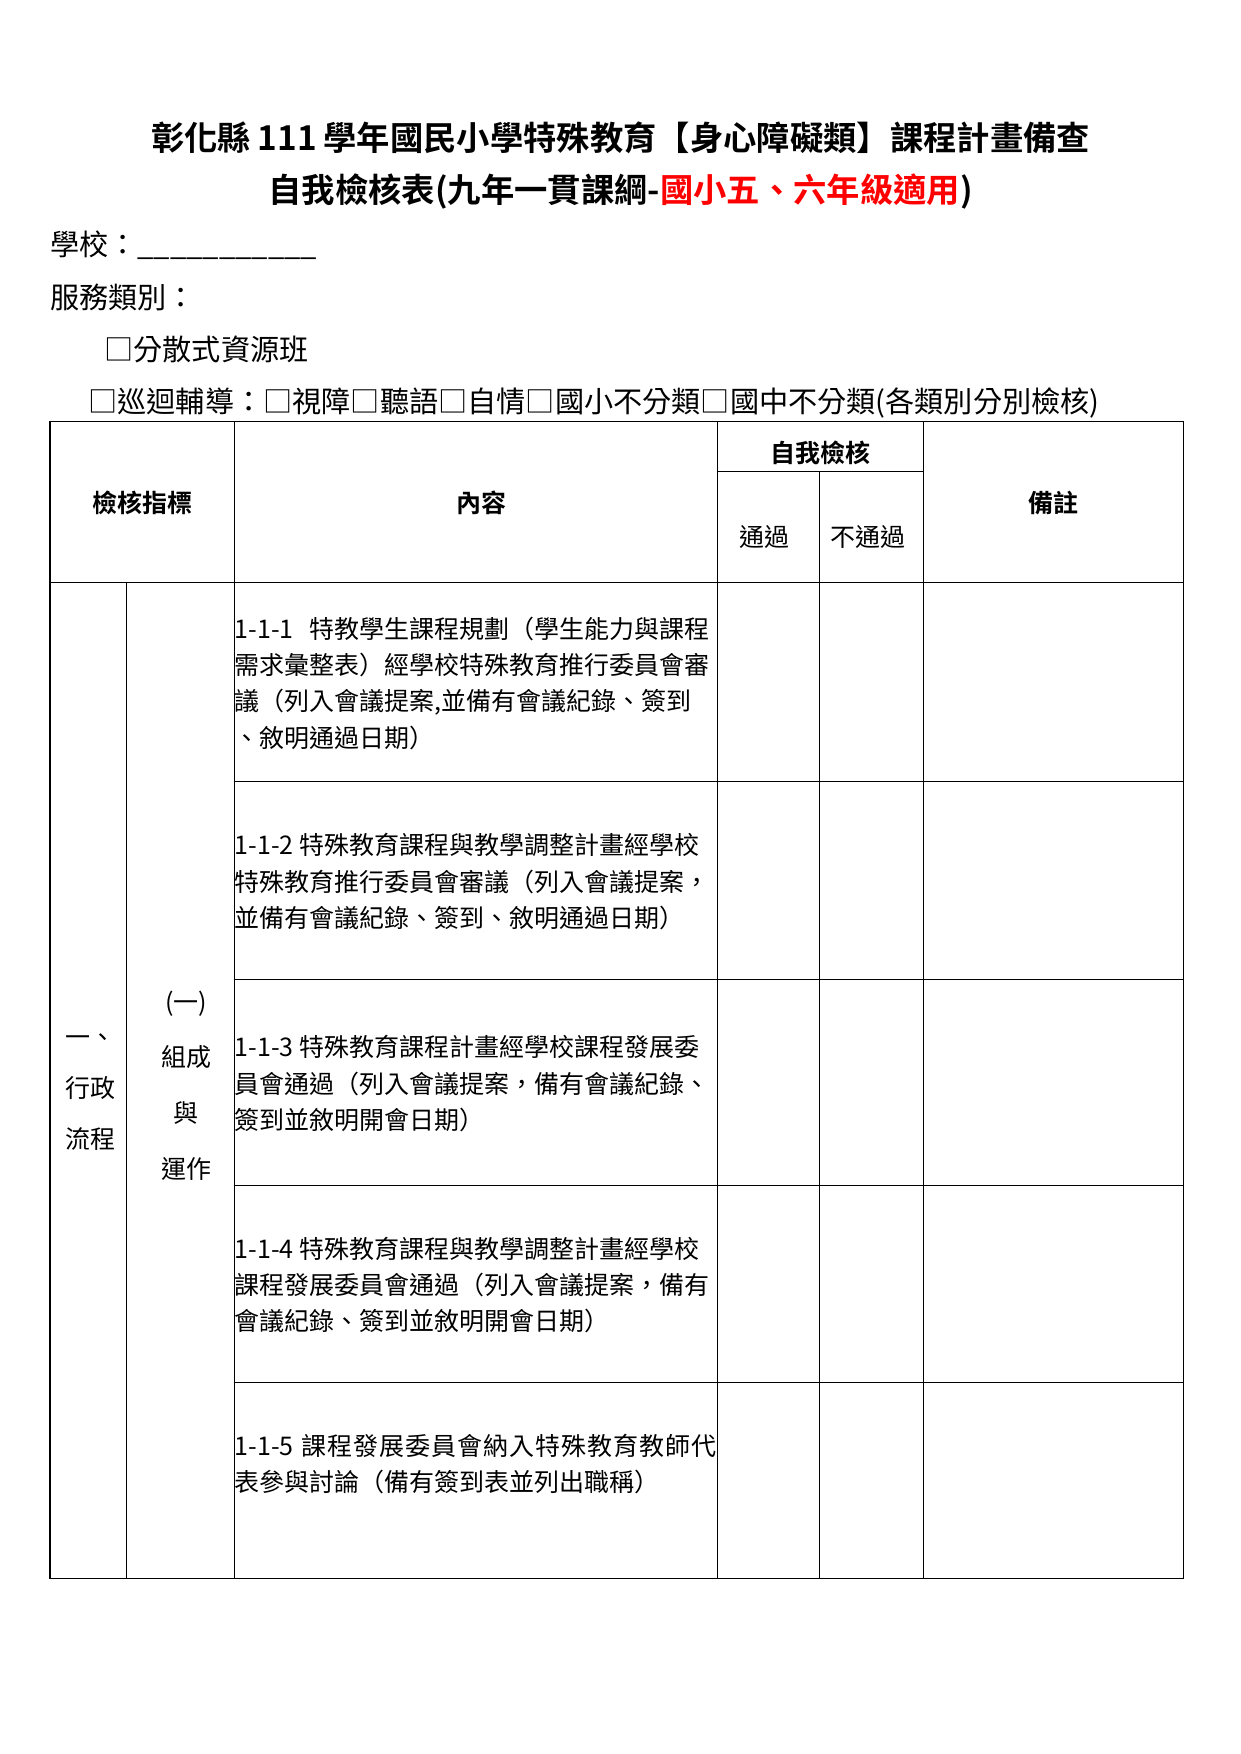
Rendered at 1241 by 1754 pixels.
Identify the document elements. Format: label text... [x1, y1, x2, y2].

table_cell [718, 980, 819, 1184]
table_cell [820, 1186, 923, 1382]
table_cell 一、行政流程 [51, 583, 126, 1578]
table_cell [820, 1383, 923, 1578]
text □分散式資源班 [75, 327, 1184, 369]
table_cell [820, 782, 923, 979]
table_header 自我檢核 [718, 422, 923, 471]
table_cell [924, 1186, 1183, 1382]
table_cell 1-1-2 特殊教育課程與教學調整計畫經學校特殊教育推行委員會審議（列入會議提案，並備有會議紀錄、簽到、敘明通過日期） [235, 782, 717, 979]
text □巡迴輔導：□視障□聽語□自情□國小不分類□國中不分類(各類別分別檢核) [75, 379, 1184, 421]
table_cell 1-1-5 課程發展委員會納入特殊教育教師代表參與討論（備有簽到表並列出職稱） [235, 1383, 717, 1578]
table_cell 1-1-4 特殊教育課程與教學調整計畫經學校課程發展委員會通過（列入會議提案，備有會議紀錄、簽到並敘明開會日期） [235, 1186, 717, 1382]
table_cell [718, 1383, 819, 1578]
table_cell 特教學生課程規劃（學生能力與課程 需求彙整表）經學校特殊教育推行委員會審議（列入會議提案,並備有會議紀錄、簽到 、敘明通過日期） [235, 583, 717, 781]
table_cell (一) 組成 與 運作 [127, 583, 234, 1578]
text 服務類別： [50, 275, 1184, 317]
table_cell 1-1-3 特殊教育課程計畫經學校課程發展委員會通過（列入會議提案，備有會議紀錄、簽到並敘明開會日期） [235, 980, 717, 1184]
table_cell 通過 [718, 472, 819, 582]
table_cell [820, 583, 923, 781]
table_cell [718, 782, 819, 979]
table_cell 不通過 [820, 472, 923, 582]
table_header 內容 [235, 422, 717, 582]
table_cell [924, 980, 1183, 1184]
text 自我檢核表(九年一貫課綱-國小五、六年級適用) [50, 161, 1190, 213]
table_cell [924, 782, 1183, 979]
table_cell [924, 1383, 1183, 1578]
table_cell [820, 980, 923, 1184]
table_cell [718, 583, 819, 781]
table_header 備註 [924, 422, 1183, 582]
table_cell [718, 1186, 819, 1382]
text 學校：___________ [50, 213, 1190, 265]
table_cell [924, 583, 1183, 781]
table_header 檢核指標 [51, 422, 234, 582]
text 彰化縣111學年國民小學特殊教育【身心障礙類】課程計畫備查 [50, 109, 1190, 161]
